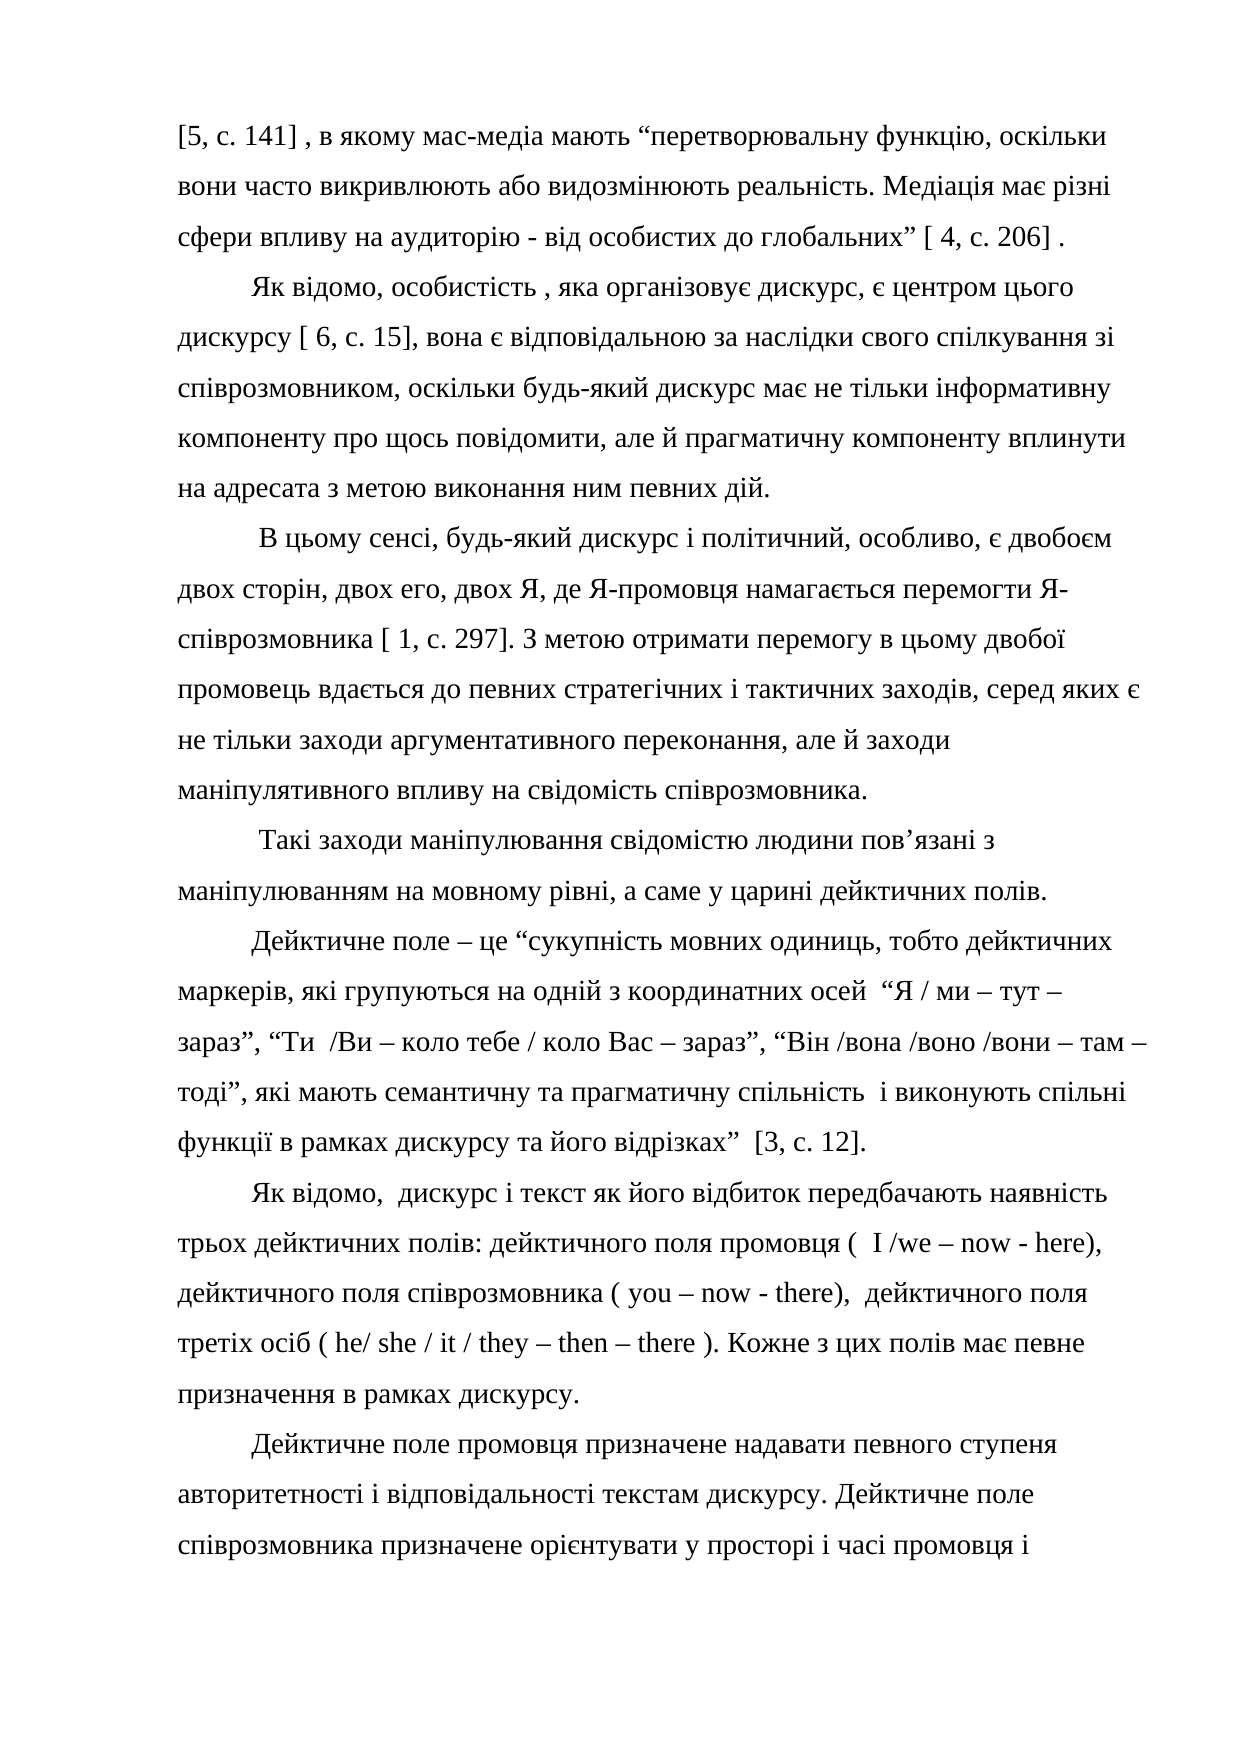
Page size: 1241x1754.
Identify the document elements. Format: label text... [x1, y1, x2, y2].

text Такі заходи маніпулювання свідомістю людини пов’язані з маніпулюванням на мовному рівні, а саме у царині дейктичних полів. [177, 822, 1152, 906]
text Як відомо, особистість , яка організовує дискурс, є центром цього дискурсу [ 6, с. 15], вона є відповідальною за наслідки свого спілкування зі співрозмовником, оскільки будь-який дискурс має не тільки інформативну компоненту про щось повідомити, але й прагматичну компоненту вплинути на адресата з метою виконання ним певних дій. [177, 269, 1152, 504]
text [177, 1426, 1152, 1560]
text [177, 118, 1152, 252]
text Дейктичне поле – це “сукупність мовних одиниць, тобто дейктичних [177, 923, 1152, 957]
text Як відомо, дискурс і текст як його відбиток передбачають наявність трьох дейктичних полів: дейктичного поля промовця ( I /we – now - here), дейктичного поля співрозмовника ( you – now - there), дейктичного поля третіх осіб ( he/ she / it / they – then – there ). Кожне з цих полів має певне призначення в рамках дискурсу. [177, 1175, 1152, 1409]
text маркерів, які групуються на одній з координатних осей “Я / ми – тут – зараз”, “Ти /Ви – коло тебе / коло Вас – зараз”, “Він /вона /воно /вони – там – тоді”, які мають семантичну та прагматичну спільність і виконують спільні функції в рамках дискурсу та його відрізках” [3, с. 12]. [177, 973, 1152, 1158]
text В цьому сенсі, будь-який дискурс і політичний, особливо, є двобоєм двох сторін, двох его, двох Я, де Я-промовця намагається перемогти Я-співрозмовника [ 1, с. 297]. З метою отримати перемогу в цьому двобої промовець вдається до певних стратегічних і тактичних заходів, серед яких є не тільки заходи аргументативного переконання, але й заходи маніпулятивного впливу на свідомість співрозмовника. [177, 521, 1152, 806]
